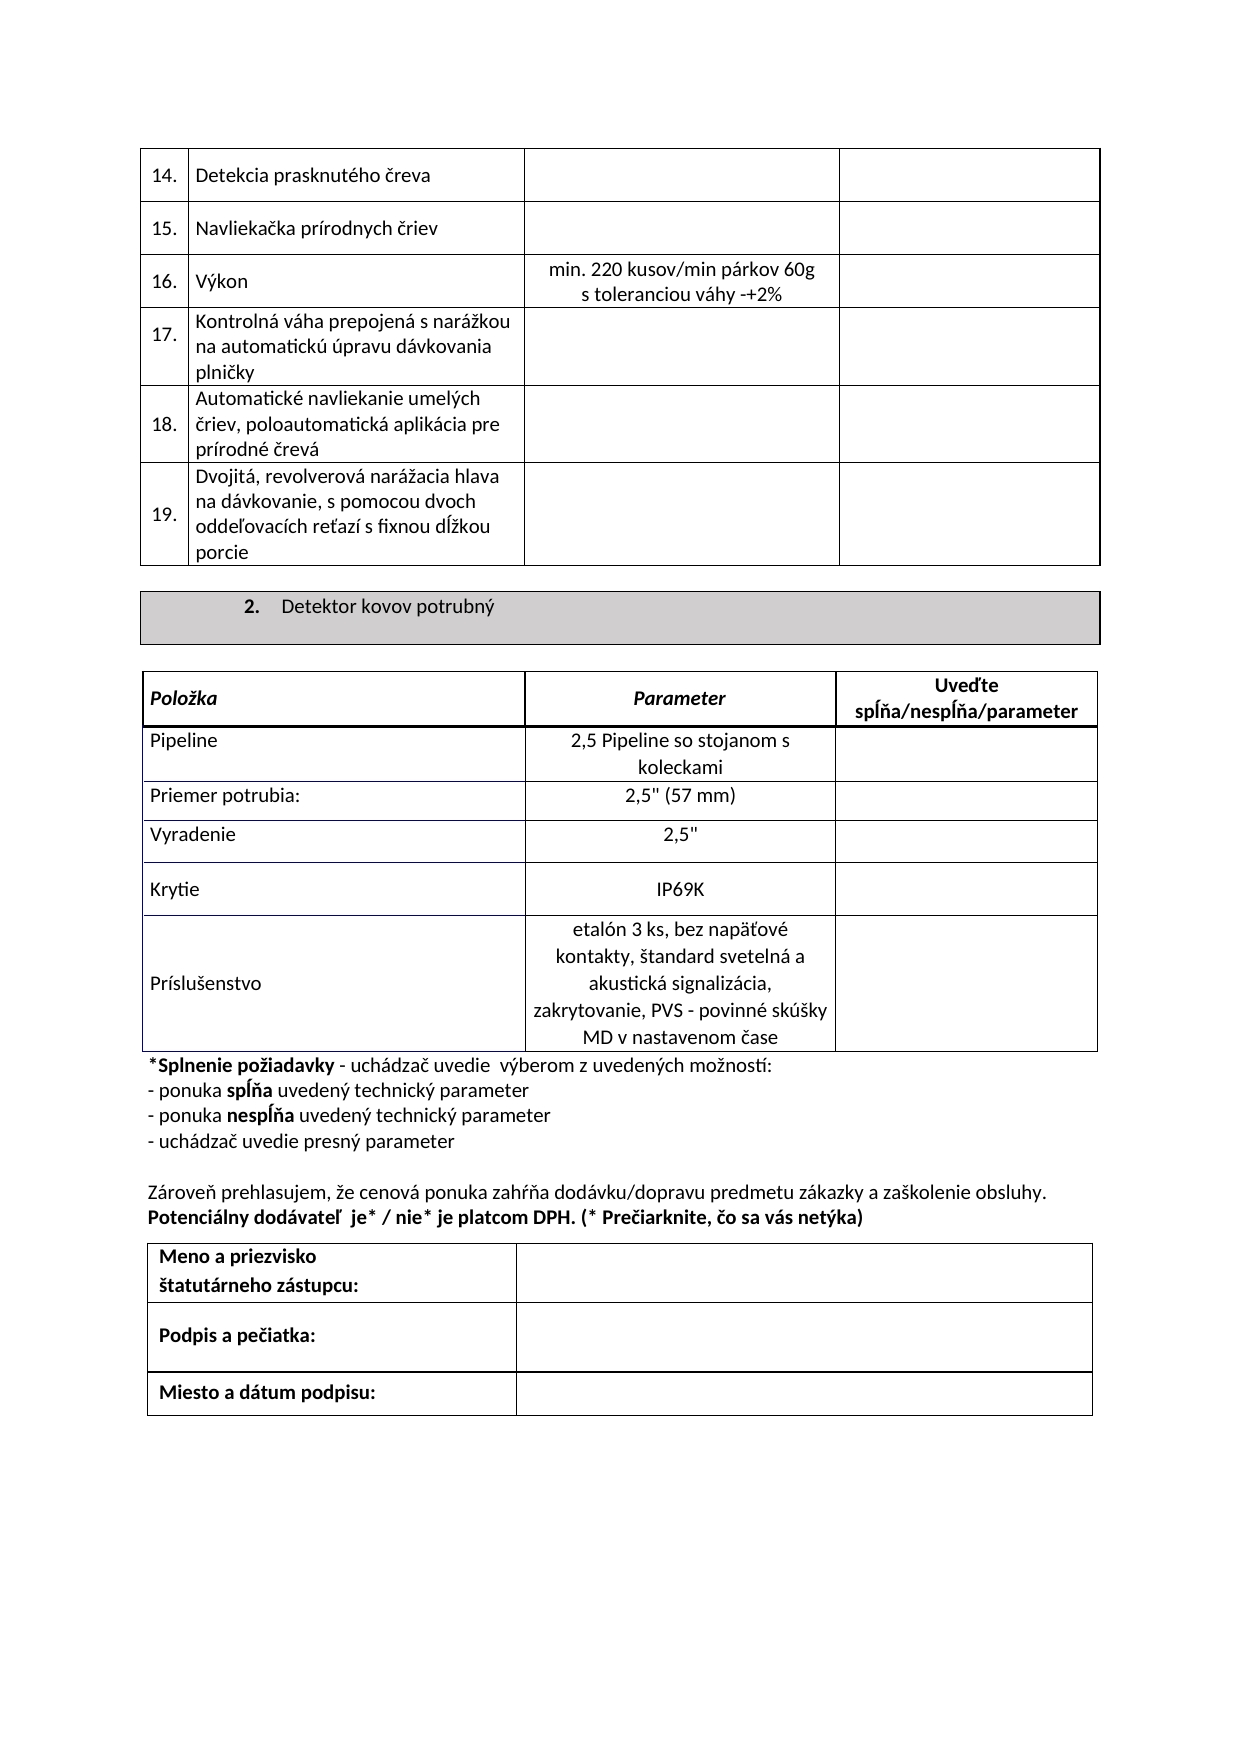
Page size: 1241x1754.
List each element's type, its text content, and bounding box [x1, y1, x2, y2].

table_cell [517, 1303, 1092, 1371]
table_cell [836, 863, 1097, 915]
table_cell [525, 463, 839, 564]
table_cell [525, 202, 839, 254]
table_cell min. 220 kusov/min párkov 60g s toleranciou váhy -+2% [525, 255, 839, 307]
table_cell Miesto a dátum podpisu: [148, 1373, 516, 1415]
table_cell Podpis a pečiatka: [148, 1303, 516, 1371]
table_cell Príslušenstvo [143, 915, 525, 1051]
table_cell etalón 3 ks, bez napäťové kontakty, štandard svetelná a akustická signalizácia, zakrytovanie, PVS - povinné skúšky MD v nastavenom čase [526, 916, 835, 1051]
table_cell [840, 386, 1099, 462]
text *Splnenie požiadavky - uchádzač uvedie výberom z uvedených možností: [148, 1052, 1093, 1077]
table_header [517, 1244, 1092, 1302]
text - ponuka nespĺňa uvedený technický parameter [148, 1103, 1093, 1128]
table_cell [836, 782, 1097, 820]
table_cell 18. [141, 386, 188, 462]
table_cell Navliekačka prírodnych čriev [189, 202, 524, 254]
table_cell 2,5" [526, 821, 835, 862]
table_cell Detekcia prasknutého čreva [189, 149, 524, 201]
table_cell Priemer potrubia: [143, 781, 525, 820]
table_cell IP69K [526, 863, 835, 915]
table_cell [840, 463, 1099, 564]
table_cell 16. [141, 255, 188, 307]
table_header Meno a priezvisko štatutárneho zástupcu: [148, 1244, 516, 1302]
table_cell Pipeline [143, 728, 525, 781]
table_cell Výkon [189, 255, 524, 307]
table_cell 2,5 Pipeline so stojanom s koleckami [526, 728, 835, 781]
text - uchádzač uvedie presný parameter [148, 1128, 1093, 1153]
text Potenciálny dodávateľ je* / nie* je platcom DPH. (* Prečiarknite, čo sa vás netýka) [148, 1204, 1093, 1230]
table_header Položka [144, 672, 524, 725]
table_cell Krytie [143, 862, 525, 915]
table_header Detektor kovov potrubný [141, 592, 1099, 644]
text - ponuka spĺňa uvedený technický parameter [148, 1077, 1093, 1103]
table_cell [525, 386, 839, 462]
table_cell 14. [141, 149, 188, 201]
table_cell 15. [141, 202, 188, 254]
table_cell [840, 255, 1099, 307]
table_cell 19. [141, 463, 188, 564]
table_cell [525, 308, 839, 384]
table_cell [836, 916, 1097, 1051]
table_cell [836, 728, 1097, 781]
table_cell Automatické navliekanie umelých čriev, poloautomatická aplikácia pre prírodné črevá [189, 386, 524, 462]
text Zároveň prehlasujem, že cenová ponuka zahŕňa dodávku/dopravu predmetu zákazky a zaškolenie obsluhy. [148, 1179, 1093, 1204]
table_cell Vyradenie [143, 820, 525, 862]
table_cell 17. [141, 308, 188, 384]
table_cell 2,5" (57 mm) [526, 782, 835, 820]
table_cell Dvojitá, revolverová narážacia hlava na dávkovanie, s pomocou dvoch oddeľovacích reťazí s fixnou dĺžkou porcie [189, 463, 524, 564]
table_cell [840, 149, 1099, 201]
table_cell [836, 821, 1097, 862]
table_cell [517, 1373, 1092, 1415]
table_cell [840, 202, 1099, 254]
table_cell [525, 149, 839, 201]
table_cell Kontrolná váha prepojená s narážkou na automatickú úpravu dávkovania plničky [189, 308, 524, 384]
table_header Uveďte spĺňa/nespĺňa/parameter [837, 672, 1097, 725]
table_header Parameter [526, 672, 835, 725]
table_cell [840, 308, 1099, 384]
